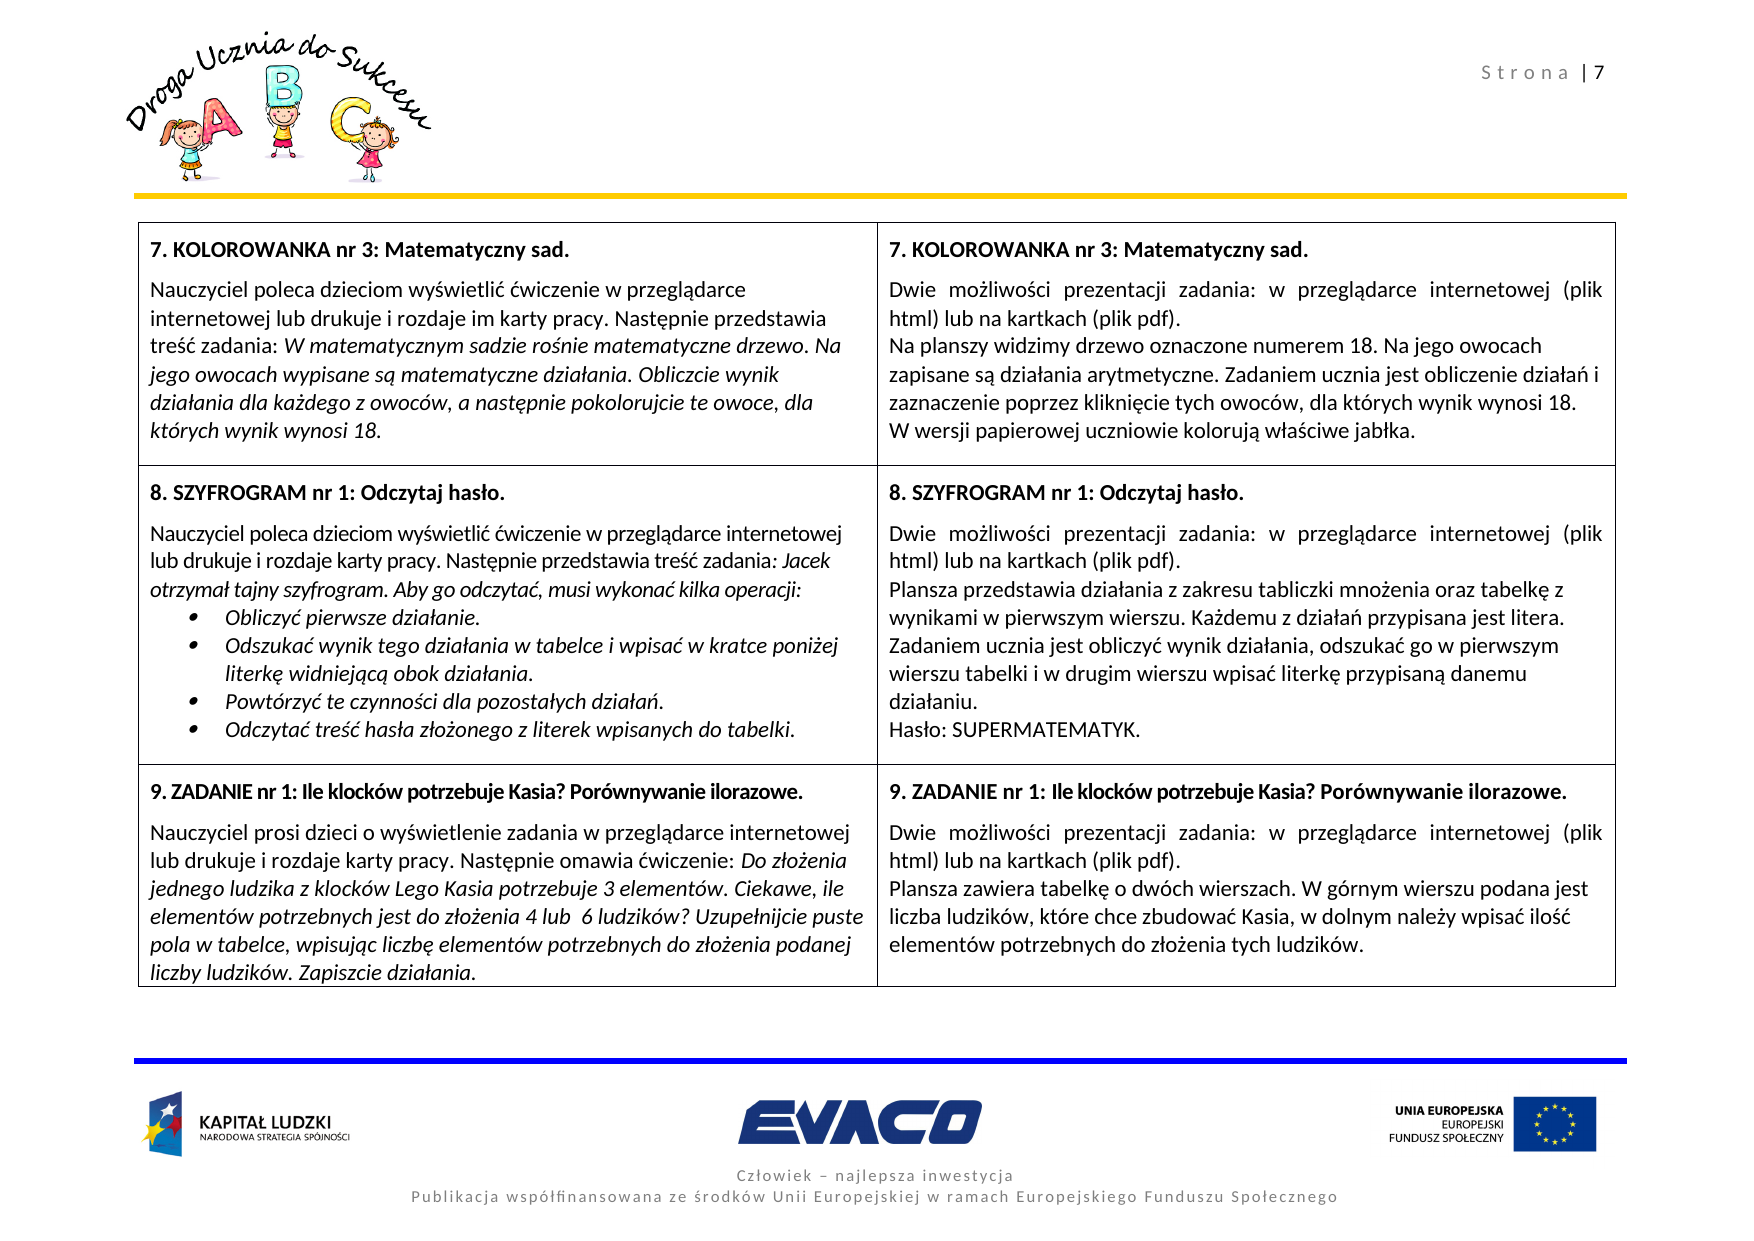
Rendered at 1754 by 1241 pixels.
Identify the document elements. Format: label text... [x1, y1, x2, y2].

picture [738, 1100, 982, 1144]
table_cell 9. ZADANIE nr 1: Ile klocków potrzebuje Kasia? Porównywanie ilorazowe. Nauczyciel prosi dzieci o wyświetlenie zadania w przeglądarce internetowej lub drukuje i rozdaje karty pracy. Następnie omawia ćwiczenie: Do złożenia jednego ludzika z klocków Lego Kasia potrzebuje 3 elementów. Ciekawe, ile elementów potrzebnych jest do złożenia 4 lub 6 ludzików? Uzupełnijcie puste pola w tabelce, wpisując liczbę elementów potrzebnych do złożenia podanej liczby ludzików. Zapiszcie działania. [139, 765, 877, 986]
table_cell 8. SZYFROGRAM nr 1: Odczytaj hasło. Dwie możliwości prezentacji zadania: w przeglądarce internetowej (plik html) lub na kartkach (plik pdf). Plansza przedstawia działania z zakresu tabliczki mnożenia oraz tabelkę z wynikami w pierwszym wierszu. Każdemu z działań przypisana jest litera. Zadaniem ucznia jest obliczyć wynik działania, odszukać go w pierwszym wierszu tabelki i w drugim wierszu wpisać literkę przypisaną danemu działaniu. Hasło: SUPERMATEMATYK. [878, 466, 1615, 764]
table_cell 9. ZADANIE nr 1: Ile klocków potrzebuje Kasia? Porównywanie ilorazowe. Dwie możliwości prezentacji zadania: w przeglądarce internetowej (plik html) lub na kartkach (plik pdf). Plansza zawiera tabelkę o dwóch wierszach. W górnym wierszu podana jest liczba ludzików, które chce zbudować Kasia, w dolnym należy wpisać ilość elementów potrzebnych do złożenia tych ludzików. [878, 765, 1615, 986]
table_cell 7. KOLOROWANKA nr 3: Matematyczny sad. Nauczyciel poleca dzieciom wyświetlić ćwiczenie w przeglądarce internetowej lub drukuje i rozdaje im karty pracy. Następnie przedstawia treść zadania: W matematycznym sadzie rośnie matematyczne drzewo. Na jego owocach wypisane są matematyczne działania. Obliczcie wynik działania dla każdego z owoców, a następnie pokolorujcie te owoce, dla których wynik wynosi 18. [139, 223, 877, 464]
picture [111, 26, 447, 184]
table_cell 8. SZYFROGRAM nr 1: Odczytaj hasło. Nauczyciel poleca dzieciom wyświetlić ćwiczenie w przeglądarce internetowej lub drukuje i rozdaje karty pracy. Następnie przedstawia treść zadania: Jacek otrzymał tajny szyfrogram. Aby go odczytać, musi wykonać kilka operacji: Obliczyć pierwsze działanie. Odszukać wynik tego działania w tabelce i wpisać w kratce poniżej literkę widniejącą obok działania. Powtórzyć te czynności dla pozostałych działań. Odczytać treść hasła złożonego z literek wpisanych do tabelki. [139, 466, 877, 764]
picture [134, 1087, 357, 1160]
table_cell 7. KOLOROWANKA nr 3: Matematyczny sad. Dwie możliwości prezentacji zadania: w przeglądarce internetowej (plik html) lub na kartkach (plik pdf). Na planszy widzimy drzewo oznaczone numerem 18. Na jego owocach zapisane są działania arytmetyczne. Zadaniem ucznia jest obliczenie działań i zaznaczenie poprzez kliknięcie tych owoców, dla których wynik wynosi 18. W wersji papierowej uczniowie kolorują właściwe jabłka. [878, 223, 1615, 464]
picture [1370, 1079, 1615, 1169]
